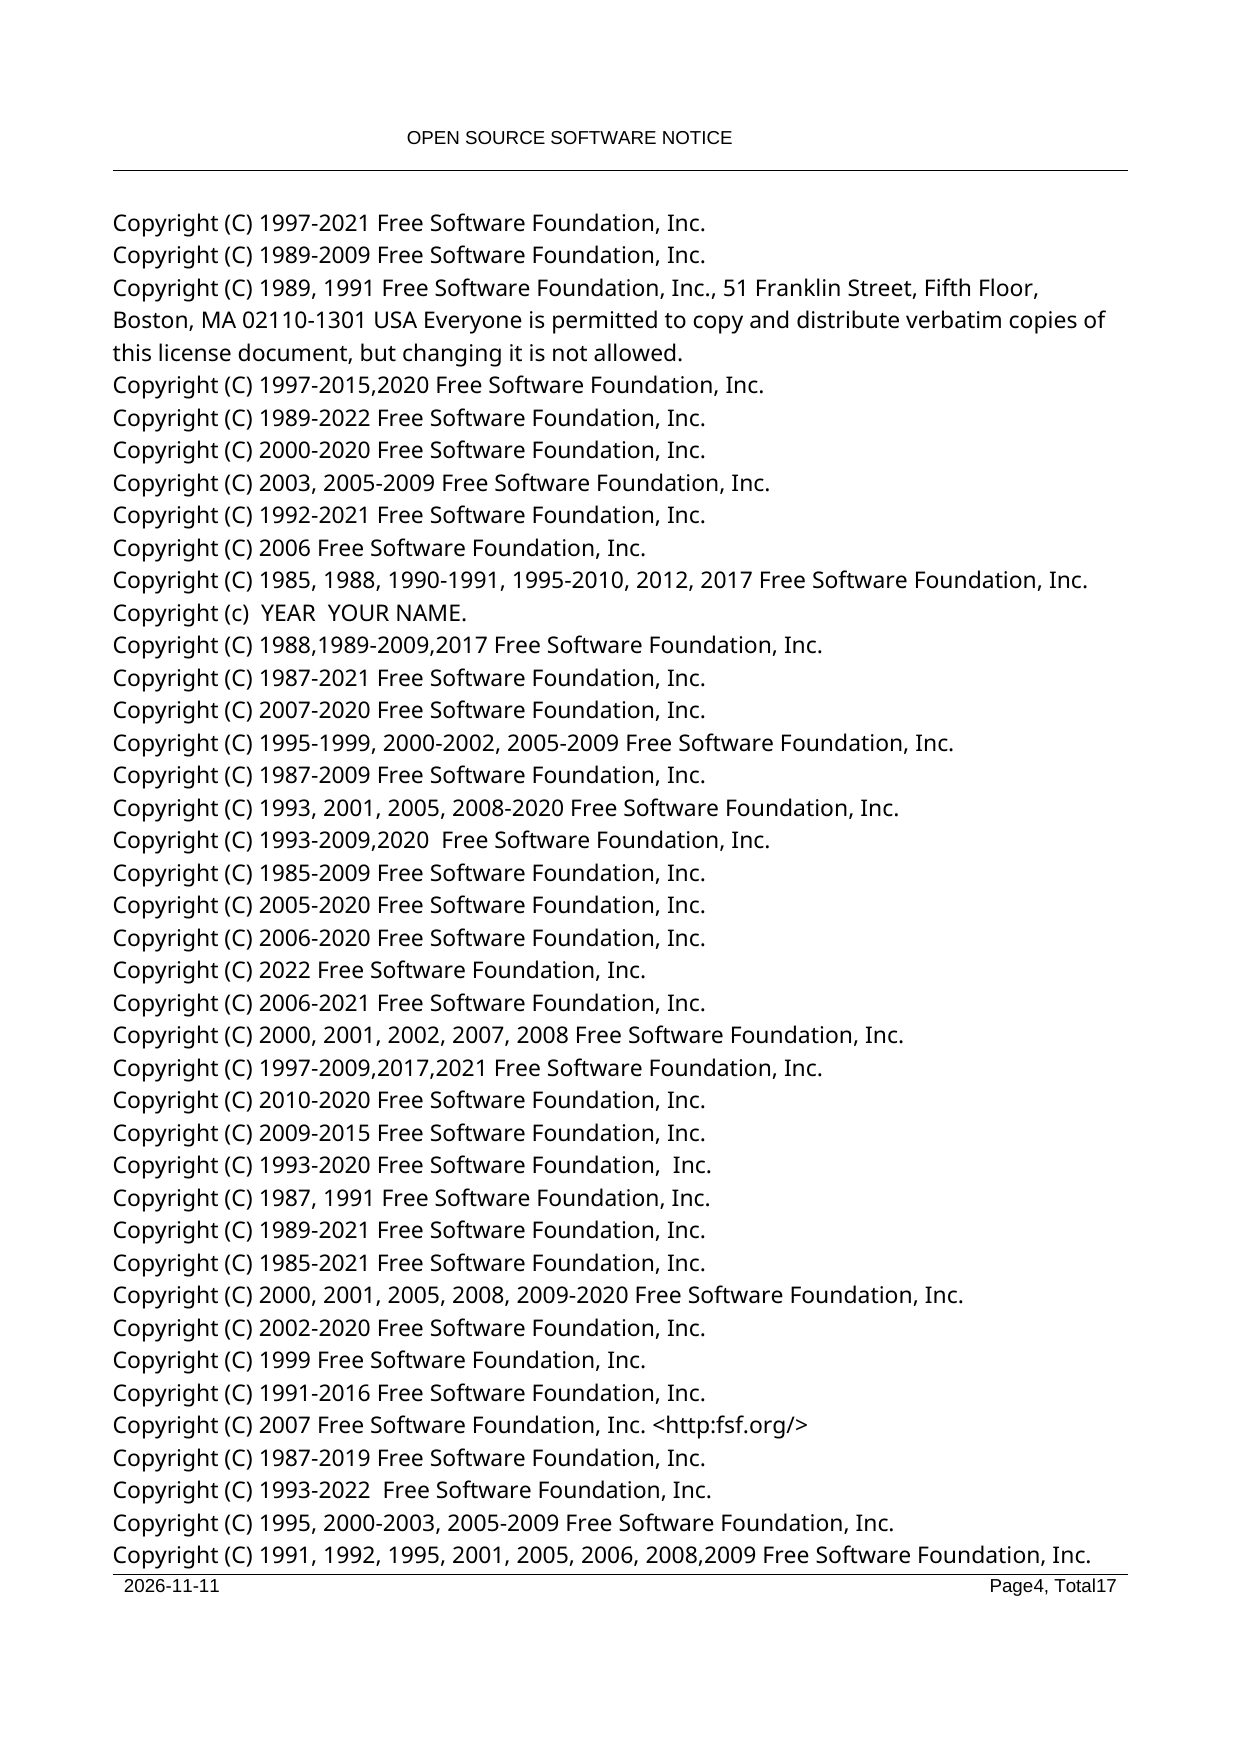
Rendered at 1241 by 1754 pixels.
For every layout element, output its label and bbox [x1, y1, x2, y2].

text [112, 206, 1128, 1571]
